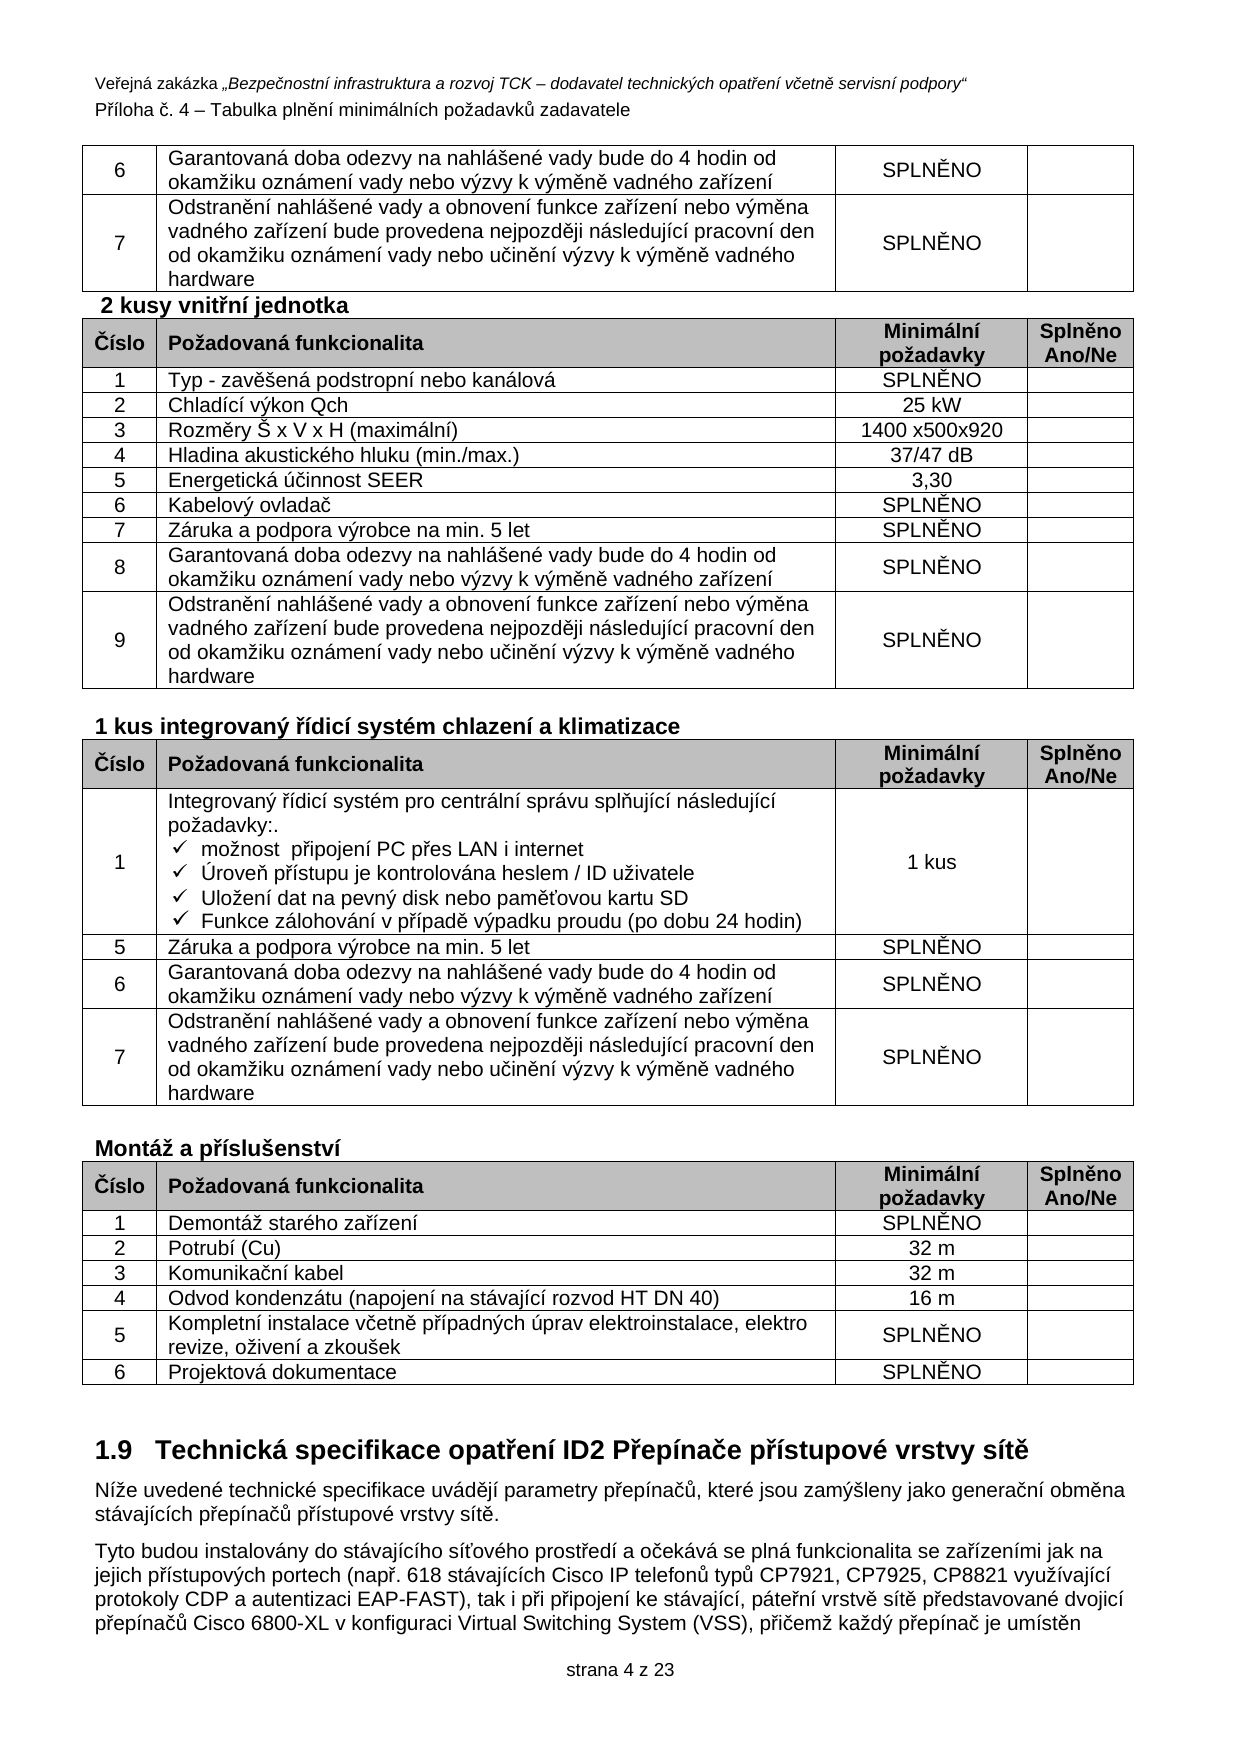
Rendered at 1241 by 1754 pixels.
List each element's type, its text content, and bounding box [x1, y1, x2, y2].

table_cell 1400 x500x920 [836, 418, 1027, 442]
table_cell Odvod kondenzátu (napojení na stávající rozvod HT DN 40) [157, 1286, 835, 1310]
table_cell SPLNĚNO [836, 368, 1027, 392]
table_cell [1028, 1261, 1133, 1285]
table_cell [1028, 368, 1133, 392]
table_cell [1028, 1236, 1133, 1260]
table_cell Záruka a podpora výrobce na min. 5 let [157, 518, 835, 542]
table_cell SPLNĚNO [836, 935, 1027, 959]
table_cell 1 [83, 1211, 156, 1235]
table_cell [1028, 443, 1133, 467]
table_cell 4 [83, 1286, 156, 1310]
table_cell Potrubí (Cu) [157, 1236, 835, 1260]
table_cell Demontáž starého zařízení [157, 1211, 835, 1235]
table_cell SPLNĚNO [836, 960, 1027, 1008]
table_cell [1028, 789, 1133, 934]
table_header Požadovaná funkcionalita [157, 1162, 835, 1210]
table_cell Garantovaná doba odezvy na nahlášené vady bude do 4 hodin od okamžiku oznámení vady nebo výzvy k výměně vadného zařízení [157, 960, 835, 1008]
table_cell [1028, 1009, 1133, 1105]
table_cell Kabelový ovladač [157, 493, 835, 517]
table_cell Integrovaný řídicí systém pro centrální správu splňující následující požadavky:. možnost připojení PC přes LAN i internet Úroveň přístupu je kontrolována heslem / ID uživatele Uložení dat na pevný disk nebo paměťovou kartu SD Funkce zálohování v případě výpadku proudu (po dobu 24 hodin) [157, 789, 835, 934]
table_cell Kompletní instalace včetně případných úprav elektroinstalace, elektro revize, oživení a zkoušek [157, 1311, 835, 1359]
table_cell SPLNĚNO [836, 146, 1027, 194]
text 1 kus integrovaný řídicí systém chlazení a klimatizace [94, 713, 1146, 739]
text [94, 1538, 1146, 1634]
table_cell SPLNĚNO [836, 592, 1027, 688]
table_cell 16 m [836, 1286, 1027, 1310]
table_cell 8 [83, 543, 156, 591]
table_cell 6 [83, 146, 156, 194]
table_cell 1 [83, 368, 156, 392]
table_cell 5 [83, 935, 156, 959]
table_cell [1028, 468, 1133, 492]
table_cell [1028, 146, 1133, 194]
table_cell 25 kW [836, 393, 1027, 417]
table_cell [1028, 543, 1133, 591]
table_cell SPLNĚNO [836, 518, 1027, 542]
table_cell SPLNĚNO [836, 195, 1027, 291]
table_cell 9 [83, 592, 156, 688]
table_cell 5 [83, 468, 156, 492]
table_cell Odstranění nahlášené vady a obnovení funkce zařízení nebo výměna vadného zařízení bude provedena nejpozději následující pracovní den od okamžiku oznámení vady nebo učinění výzvy k výměně vadného hardware [157, 1009, 835, 1105]
table_cell Energetická účinnost SEER [157, 468, 835, 492]
table_cell SPLNĚNO [836, 1311, 1027, 1359]
table_header Požadovaná funkcionalita [157, 740, 835, 788]
table_cell [1028, 393, 1133, 417]
table_header Minimální požadavky [836, 1162, 1027, 1210]
table_cell SPLNĚNO [836, 1009, 1027, 1105]
table_cell Záruka a podpora výrobce na min. 5 let [157, 935, 835, 959]
table_header Minimální požadavky [836, 319, 1027, 367]
table_cell [1028, 592, 1133, 688]
table_cell [1028, 418, 1133, 442]
table_cell [1028, 1360, 1133, 1384]
table_cell Garantovaná doba odezvy na nahlášené vady bude do 4 hodin od okamžiku oznámení vady nebo výzvy k výměně vadného zařízení [157, 543, 835, 591]
subtitle Technická specifikace opatření ID2 Přepínače přístupové vrstvy sítě [94, 1434, 1146, 1466]
table_cell [1028, 195, 1133, 291]
table_cell Chladící výkon Qch [157, 393, 835, 417]
table_cell 5 [83, 1311, 156, 1359]
table_cell 2 [83, 393, 156, 417]
table_cell [1028, 493, 1133, 517]
table_header Číslo [83, 1162, 156, 1210]
table_cell SPLNĚNO [836, 493, 1027, 517]
table_cell 2 [83, 1236, 156, 1260]
table_cell 3 [83, 1261, 156, 1285]
table_cell 32 m [836, 1261, 1027, 1285]
table_cell Odstranění nahlášené vady a obnovení funkce zařízení nebo výměna vadného zařízení bude provedena nejpozději následující pracovní den od okamžiku oznámení vady nebo učinění výzvy k výměně vadného hardware [157, 195, 835, 291]
table_cell Odstranění nahlášené vady a obnovení funkce zařízení nebo výměna vadného zařízení bude provedena nejpozději následující pracovní den od okamžiku oznámení vady nebo učinění výzvy k výměně vadného hardware [157, 592, 835, 688]
table_cell 32 m [836, 1236, 1027, 1260]
table_cell [1028, 1311, 1133, 1359]
table_cell SPLNĚNO [836, 1360, 1027, 1384]
table_header Minimální požadavky [836, 740, 1027, 788]
text 2 kusy vnitřní jednotka [94, 292, 1146, 318]
table_cell 3 [83, 418, 156, 442]
table_cell [1028, 518, 1133, 542]
table_header Splněno Ano/Ne [1028, 319, 1133, 367]
table_cell 7 [83, 195, 156, 291]
table_header Číslo [83, 740, 156, 788]
table_cell Projektová dokumentace [157, 1360, 835, 1384]
table_cell SPLNĚNO [836, 543, 1027, 591]
table_cell 6 [83, 960, 156, 1008]
table_cell SPLNĚNO [836, 1211, 1027, 1235]
table_cell 6 [83, 493, 156, 517]
table_cell 1 [83, 789, 156, 934]
table_cell 6 [83, 1360, 156, 1384]
table_cell [1028, 960, 1133, 1008]
table_cell 4 [83, 443, 156, 467]
table_cell Typ - zavěšená podstropní nebo kanálová [157, 368, 835, 392]
table_cell 1 kus [836, 789, 1027, 934]
table_cell [1028, 935, 1133, 959]
table_cell 7 [83, 518, 156, 542]
text Níže uvedené technické specifikace uvádějí parametry přepínačů, které jsou zamýšleny jako generační obměna stávajících přepínačů přístupové vrstvy sítě. [94, 1478, 1146, 1526]
table_cell [1028, 1286, 1133, 1310]
table_header Splněno Ano/Ne [1028, 740, 1133, 788]
table_header Splněno Ano/Ne [1028, 1162, 1133, 1210]
text Montáž a příslušenství [94, 1134, 1146, 1161]
table_cell 7 [83, 1009, 156, 1105]
table_cell Hladina akustického hluku (min./max.) [157, 443, 835, 467]
table_cell Rozměry Š x V x H (maximální) [157, 418, 835, 442]
table_header Požadovaná funkcionalita [157, 319, 835, 367]
table_cell 3,30 [836, 468, 1027, 492]
table_cell [1028, 1211, 1133, 1235]
table_cell Komunikační kabel [157, 1261, 835, 1285]
table_cell Garantovaná doba odezvy na nahlášené vady bude do 4 hodin od okamžiku oznámení vady nebo výzvy k výměně vadného zařízení [157, 146, 835, 194]
table_header Číslo [83, 319, 156, 367]
table_cell 37/47 dB [836, 443, 1027, 467]
